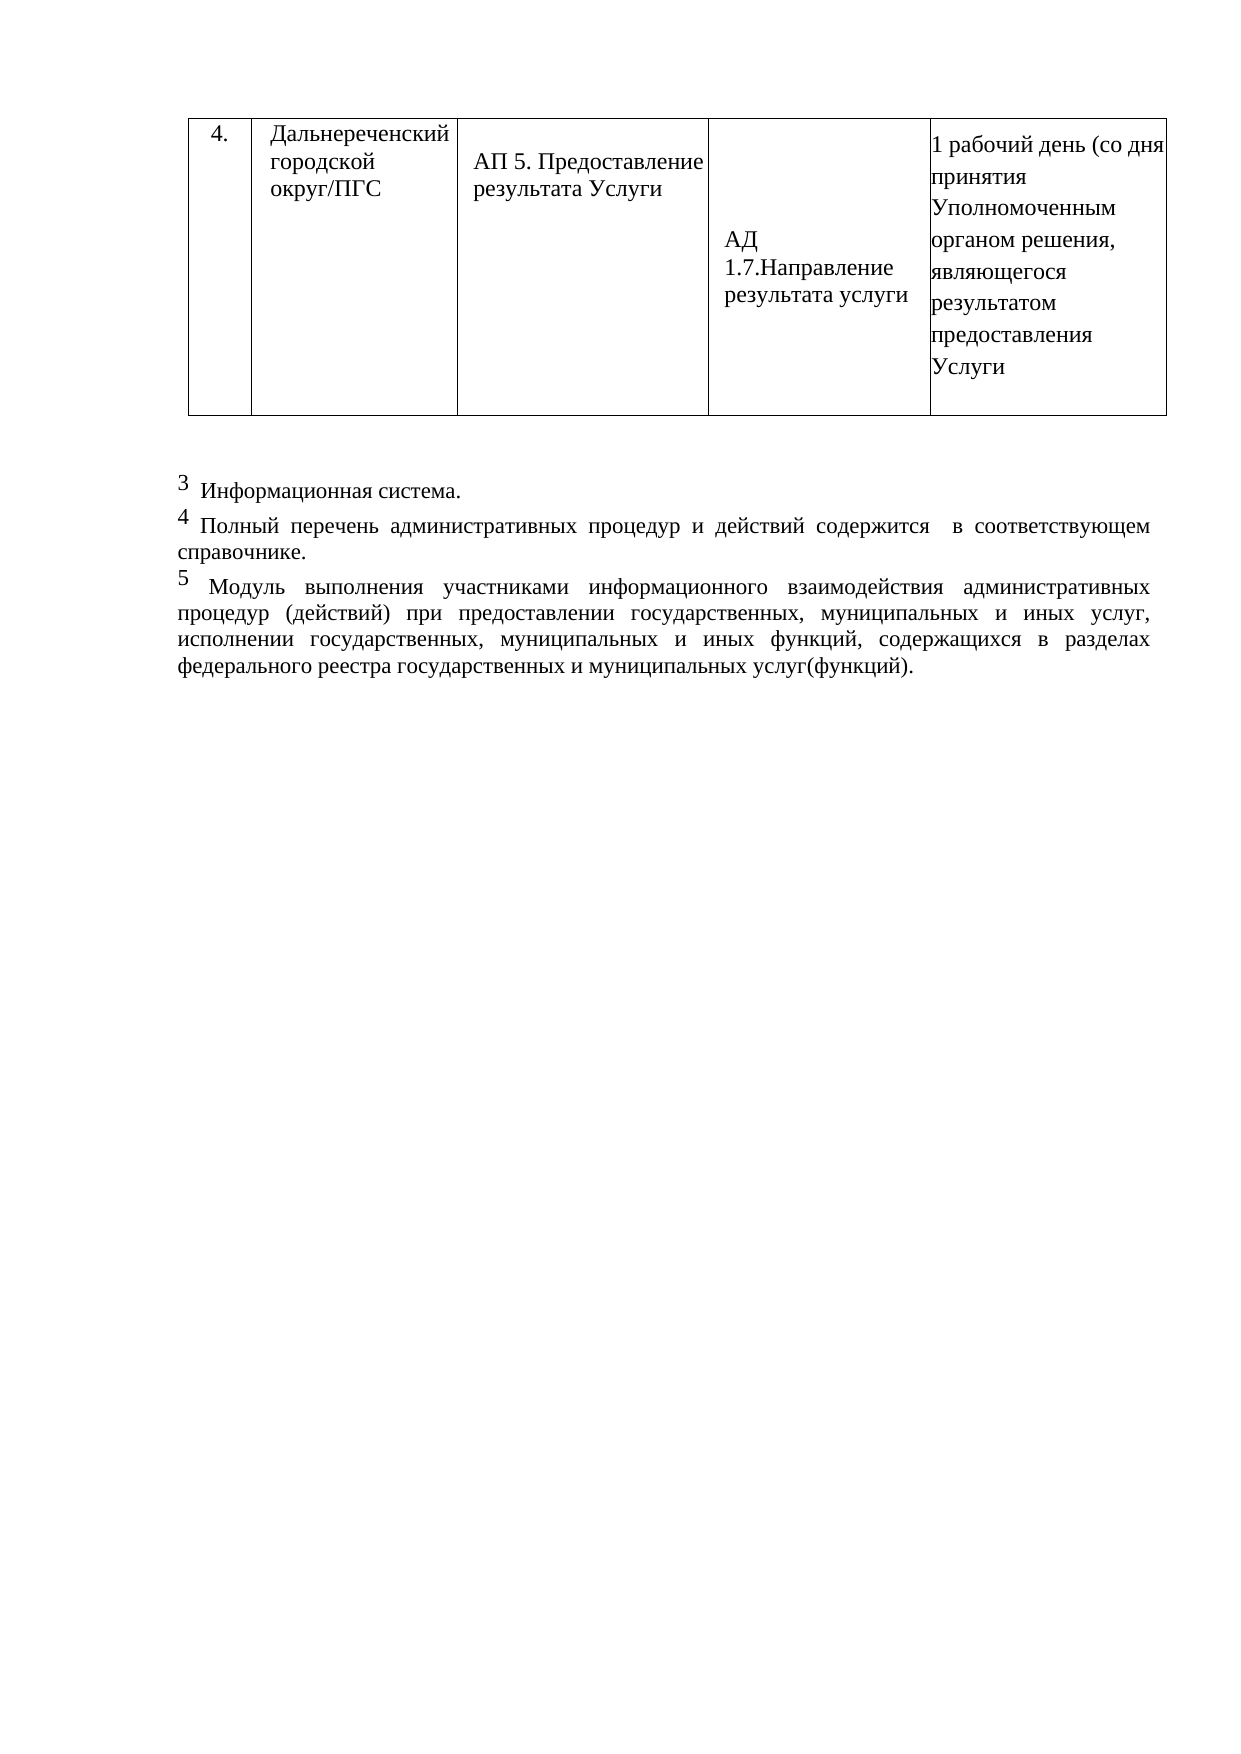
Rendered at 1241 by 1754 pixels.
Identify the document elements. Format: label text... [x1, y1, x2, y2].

table_cell 4. [189, 119, 251, 415]
table_cell 1 рабочий день (со дня принятия Уполномоченным органом решения, являющегося результатом предоставления Услуги [931, 119, 1166, 415]
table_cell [252, 119, 457, 415]
text 3 Информационная система. [177, 469, 1152, 503]
text 5 Модуль выполнения участниками информационного взаимодействия административных процедур (действий) при предоставлении государственных, муниципальных и иных услуг, исполнении государственных, муниципальных и иных функций, содержащихся в разделах федерального реестра государственных и муниципальных услуг(функций). [177, 564, 1152, 678]
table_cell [458, 119, 708, 415]
table_cell АД 1.7.Направление результата услуги [709, 119, 930, 415]
text 4 Полный перечень административных процедур и действий содержится в соответствующем справочнике. [177, 503, 1152, 564]
